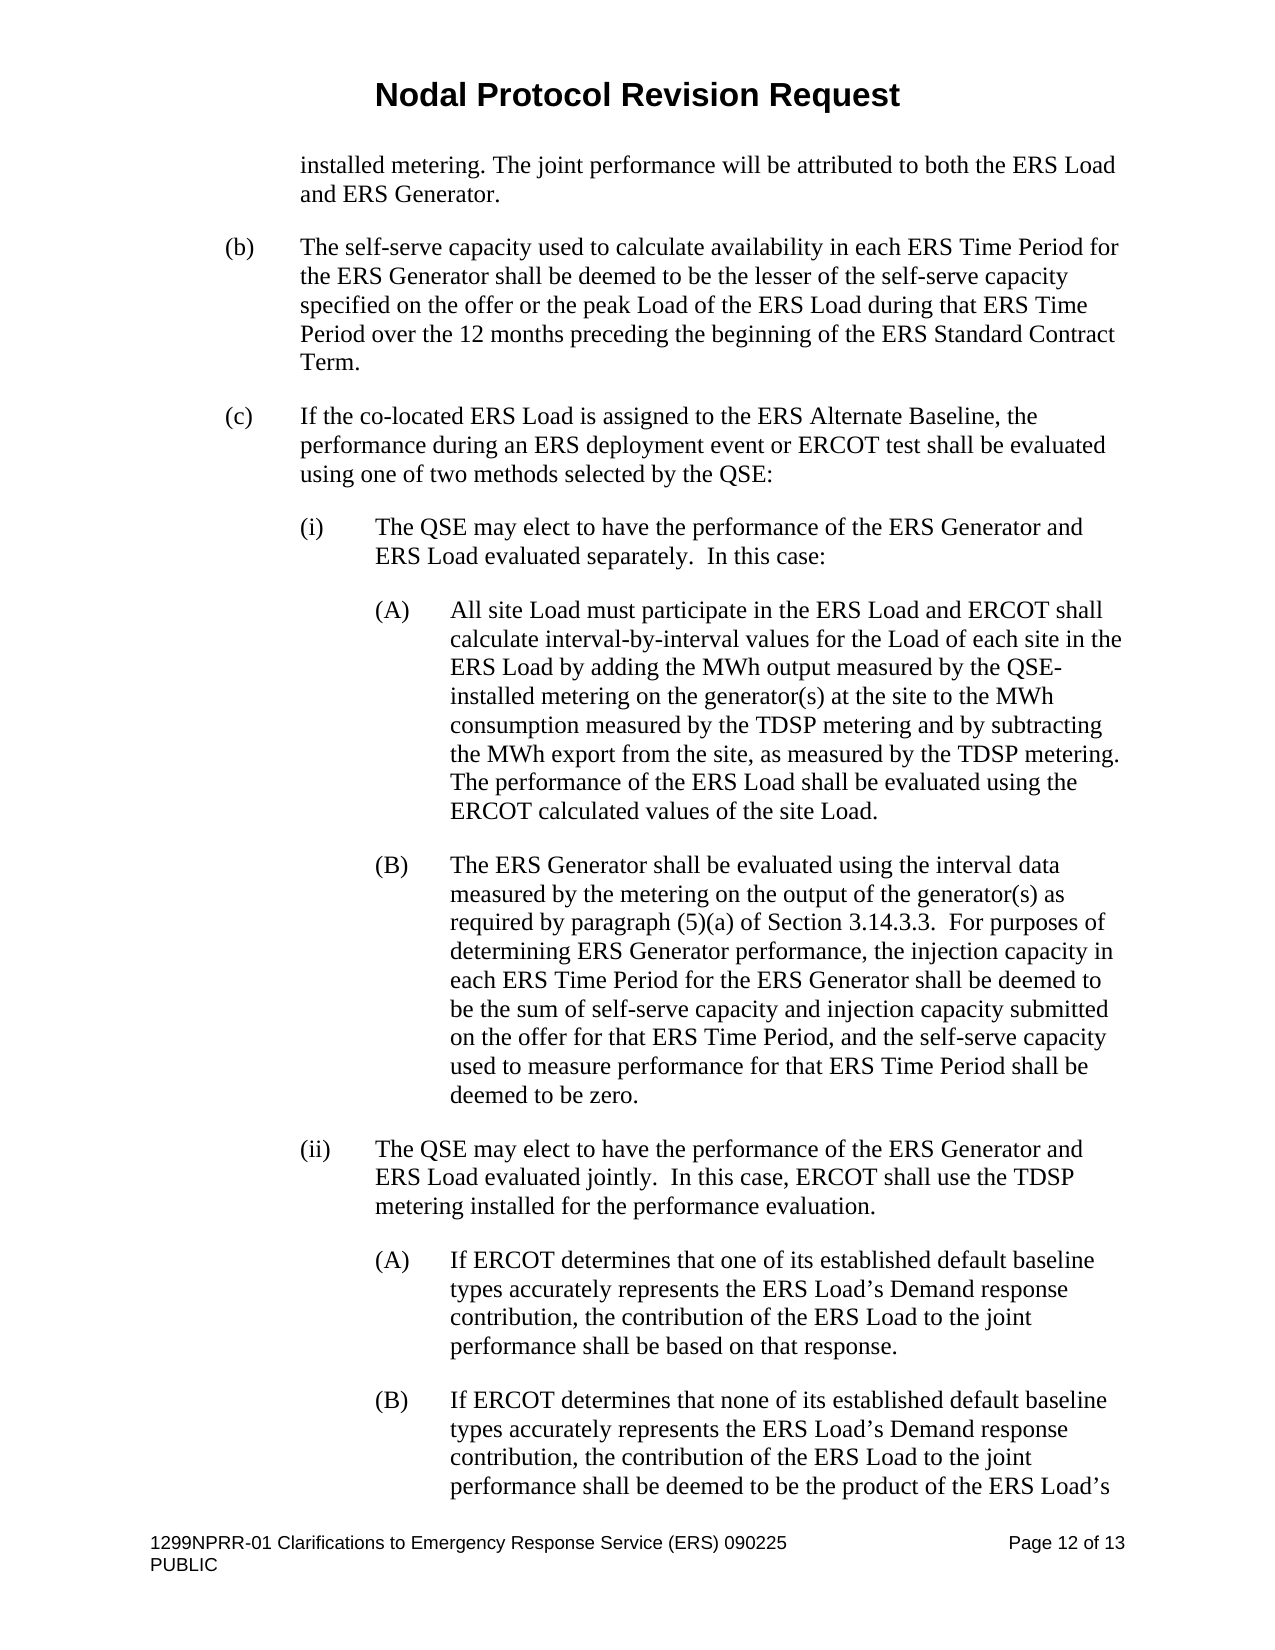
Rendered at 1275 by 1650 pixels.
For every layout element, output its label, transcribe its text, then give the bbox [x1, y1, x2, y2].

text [375, 1385, 1125, 1500]
text (c) If the co-located ERS Load is assigned to the ERS Alternate Baseline, the performance during an ERS deployment event or ERCOT test shall be evaluated using one of two methods selected by the QSE: [225, 401, 1125, 487]
text (A) If ERCOT determines that one of its established default baseline types accurately represents the ERS Load’s Demand response contribution, the contribution of the ERS Load to the joint performance shall be based on that response. [375, 1245, 1125, 1360]
text (B) The ERS Generator shall be evaluated using the interval data measured by the metering on the output of the generator(s) as required by paragraph (5)(a) of Section 3.14.3.3. For purposes of determining ERS Generator performance, the injection capacity in each ERS Time Period for the ERS Generator shall be deemed to be the sum of self-serve capacity and injection capacity submitted on the offer for that ERS Time Period, and the self-serve capacity used to measure performance for that ERS Time Period shall be deemed to be zero. [375, 850, 1125, 1109]
text (A) All site Load must participate in the ERS Load and ERCOT shall calculate interval-by-interval values for the Load of each site in the ERS Load by adding the MWh output measured by the QSE-installed metering on the generator(s) at the site to the MWh consumption measured by the TDSP metering and by subtracting the MWh export from the site, as measured by the TDSP metering. The performance of the ERS Load shall be evaluated using the ERCOT calculated values of the site Load. [375, 595, 1125, 825]
text (ii) The QSE may elect to have the performance of the ERS Generator and ERS Load evaluated jointly. In this case, ERCOT shall use the TDSP metering installed for the performance evaluation. [300, 1134, 1125, 1220]
text (i) The QSE may elect to have the performance of the ERS Generator and ERS Load evaluated separately. In this case: [300, 512, 1125, 570]
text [225, 150, 1125, 207]
text (b) The self-serve capacity used to calculate availability in each ERS Time Period for the ERS Generator shall be deemed to be the lesser of the self-serve capacity specified on the offer or the peak Load of the ERS Load during that ERS Time Period over the 12 months preceding the beginning of the ERS Standard Contract Term. [225, 232, 1125, 376]
